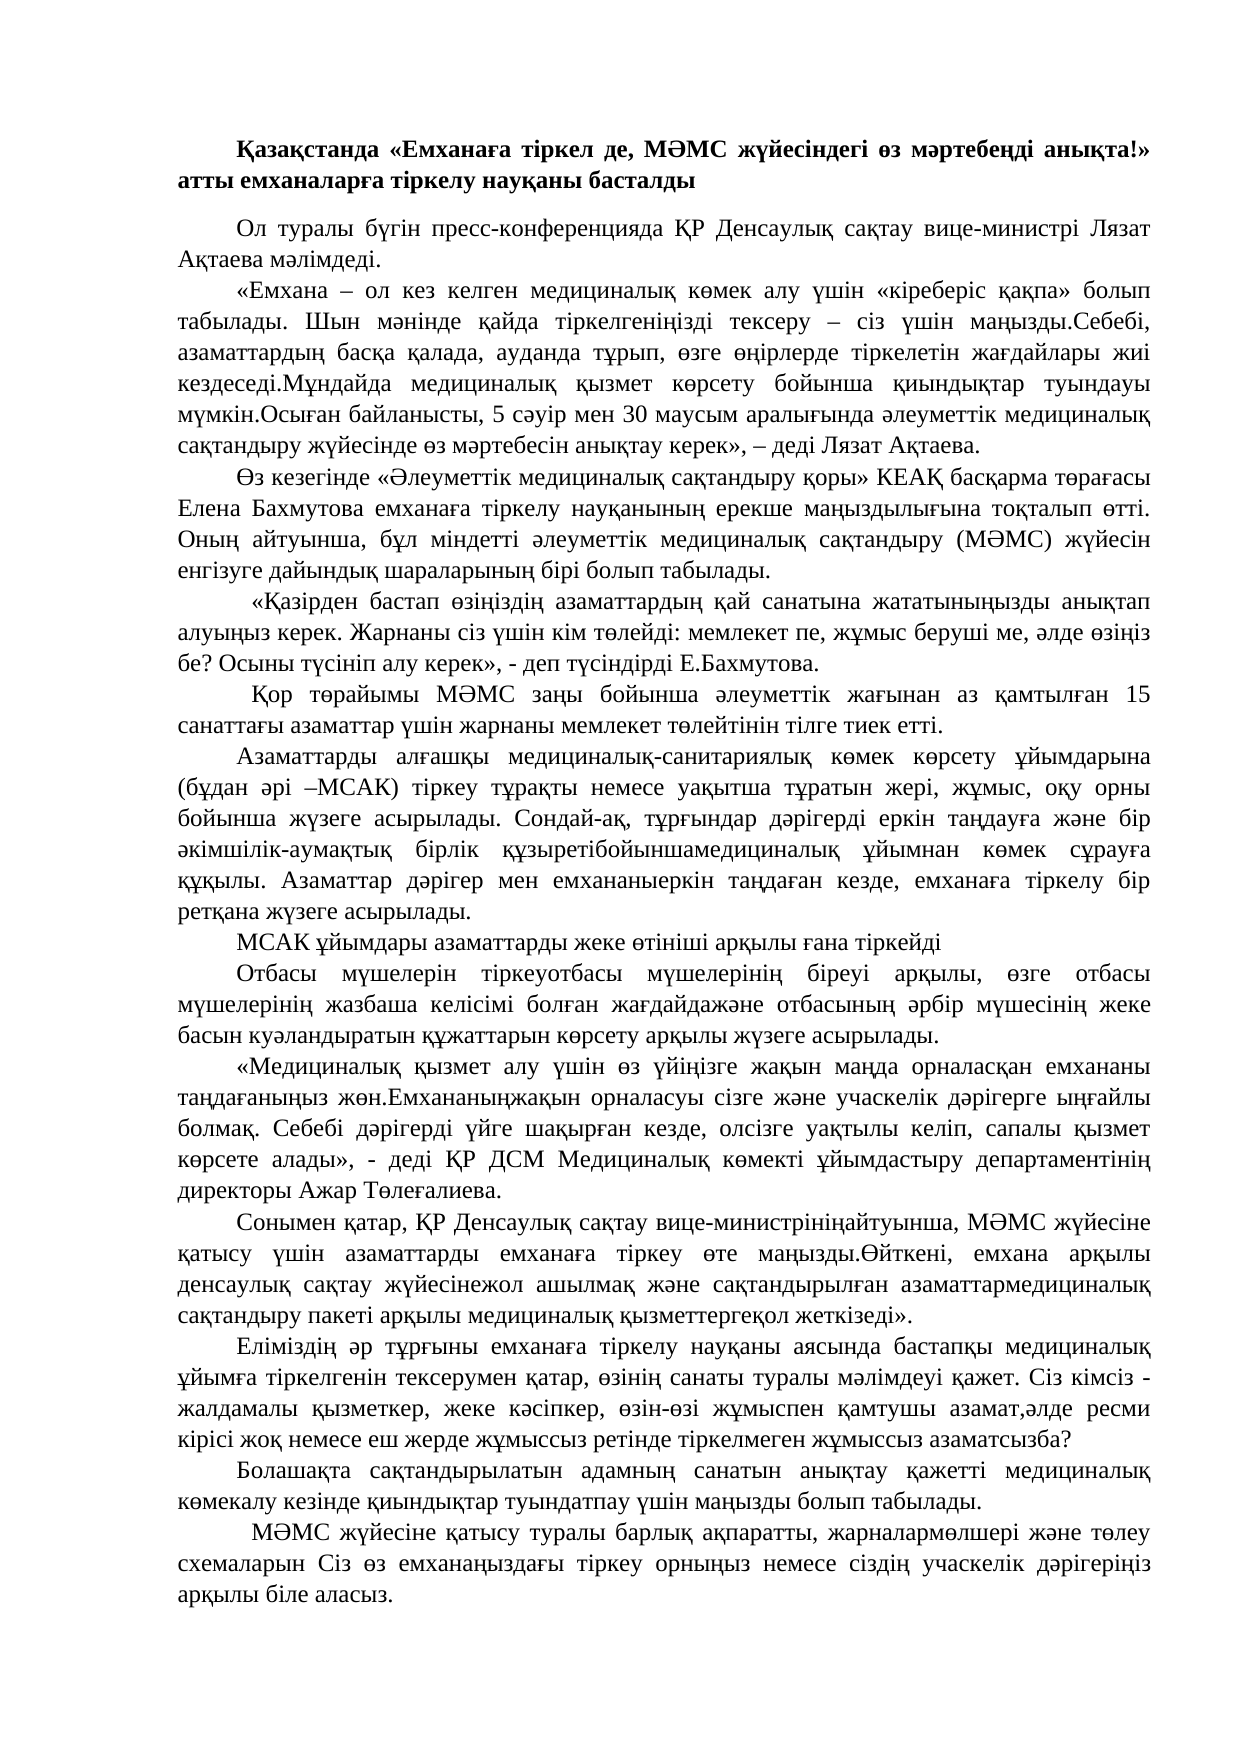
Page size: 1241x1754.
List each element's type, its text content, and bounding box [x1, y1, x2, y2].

text Қор төрайымы МӘМС заңы бойынша әлеуметтік жағынан аз қамтылған 15 санаттағы азаматтар үшін жарнаны мемлекет төлейтінін тілге тиек етті. [177, 679, 1152, 739]
text МСАК ұйымдары азаматтарды жеке өтініші арқылы ғана тіркейді [177, 927, 1152, 956]
text Өз кезегінде «Әлеуметтік медициналық сақтандыру қоры» КЕАҚ басқарма төрағасы Елена Бахмутова емханаға тіркелу науқанының ерекше маңыздылығына тоқталып өтті. Оның айтуынша, бұл міндетті әлеуметтік медициналық сақтандыру (МӘМС) жүйесін енгізуге дайындық шараларының бірі болып табылады. [177, 462, 1152, 583]
text Болашақта сақтандырылатын адамның санатын анықтау қажетті медициналық көмекалу кезінде қиындықтар туындатпау үшін маңызды болып табылады. [177, 1455, 1152, 1515]
text Азаматтарды алғашқы медициналық-санитариялық көмек көрсету ұйымдарына (бұдан әрі –МСАК) тіркеу тұрақты немесе уақытша тұратын жері, жұмыс, оқу орны бойынша жүзеге асырылады. Сондай-ақ, тұрғындар дәрігерді еркін таңдауға және бір әкімшілік-аумақтық бірлік құзыретібойыншамедициналық ұйымнан көмек сұрауға құқылы. Азаматтар дәрігер мен емхананыеркін таңдаған кезде, емханаға тіркелу бір ретқана жүзеге асырылады. [177, 741, 1152, 925]
text «Қазірден бастап өзіңіздің азаматтардың қай санатына жататыныңызды анықтап алуыңыз керек. Жарнаны сіз үшін кім төлейді: мемлекет пе, жұмыс беруші ме, әлде өзіңіз бе? Осыны түсініп алу керек», - деп түсіндірді Е.Бахмутова. [177, 586, 1152, 677]
text Еліміздің әр тұрғыны емханаға тіркелу науқаны аясында бастапқы медициналық ұйымға тіркелгенін тексерумен қатар, өзінің санаты туралы мәлімдеуі қажет. Сіз кімсіз - жалдамалы қызметкер, жеке кәсіпкер, өзін-өзі жұмыспен қамтушы азамат,әлде ресми кірісі жоқ немесе еш жерде жұмыссыз ретінде тіркелмеген жұмыссыз азаматсызба? [177, 1331, 1152, 1453]
text Сонымен қатар, ҚР Денсаулық сақтау вице-министрініңайтуынша, МӘМС жүйесіне қатысу үшін азаматтарды емханаға тіркеу өте маңызды.Өйткені, емхана арқылы денсаулық сақтау жүйесінежол ашылмақ және сақтандырылған азаматтармедициналық сақтандыру пакеті арқылы медициналық қызметтергеқол жеткізеді». [177, 1207, 1152, 1328]
text Отбасы мүшелерін тіркеуотбасы мүшелерінің біреуі арқылы, өзге отбасы мүшелерінің жазбаша келісімі болған жағдайдажәне отбасының әрбір мүшесінің жеке басын куәландыратын құжаттарын көрсету арқылы жүзеге асырылады. [177, 958, 1152, 1049]
text «Медициналық қызмет алу үшін өз үйіңізге жақын маңда орналасқан емхананы таңдағаныңыз жөн.Емхананыңжақын орналасуы сізге және учаскелік дәрігерге ыңғайлы болмақ. Себебі дәрігерді үйге шақырған кезде, олсізге уақтылы келіп, сапалы қызмет көрсете алады», - деді ҚР ДСМ Медициналық көмекті ұйымдастыру департаментінің директоры Ажар Төлеғалиева. [177, 1051, 1152, 1204]
text Ол туралы бүгін пресс-конференцияда ҚР Денсаулық сақтау вице-министрі Лязат Ақтаева мәлімдеді. [177, 213, 1152, 273]
text Қазақстанда «Емханаға тіркел де, МӘМС жүйесіндегі өз мәртебеңді анықта!» атты емханаларға тіркелу науқаны басталды [177, 134, 1152, 194]
text «Емхана – ол кез келген медициналық көмек алу үшін «кіреберіс қақпа» болып табылады. Шын мәнінде қайда тіркелгеніңізді тексеру – сіз үшін маңызды.Себебі, азаматтардың басқа қалада, ауданда тұрып, өзге өңірлерде тіркелетін жағдайлары жиі кездеседі.Мұндайда медициналық қызмет көрсету бойынша қиындықтар туындауы мүмкін.Осыған байланысты, 5 сәуір мен 30 маусым аралығында әлеуметтік медициналық сақтандыру жүйесінде өз мәртебесін анықтау керек», – деді Лязат Ақтаева. [177, 275, 1152, 459]
text МӘМС жүйесіне қатысу туралы барлық ақпаратты, жарналармөлшері және төлеу схемаларын Сіз өз емханаңыздағы тіркеу орныңыз немесе сіздің учаскелік дәрігеріңіз арқылы біле аласыз. [177, 1517, 1152, 1608]
